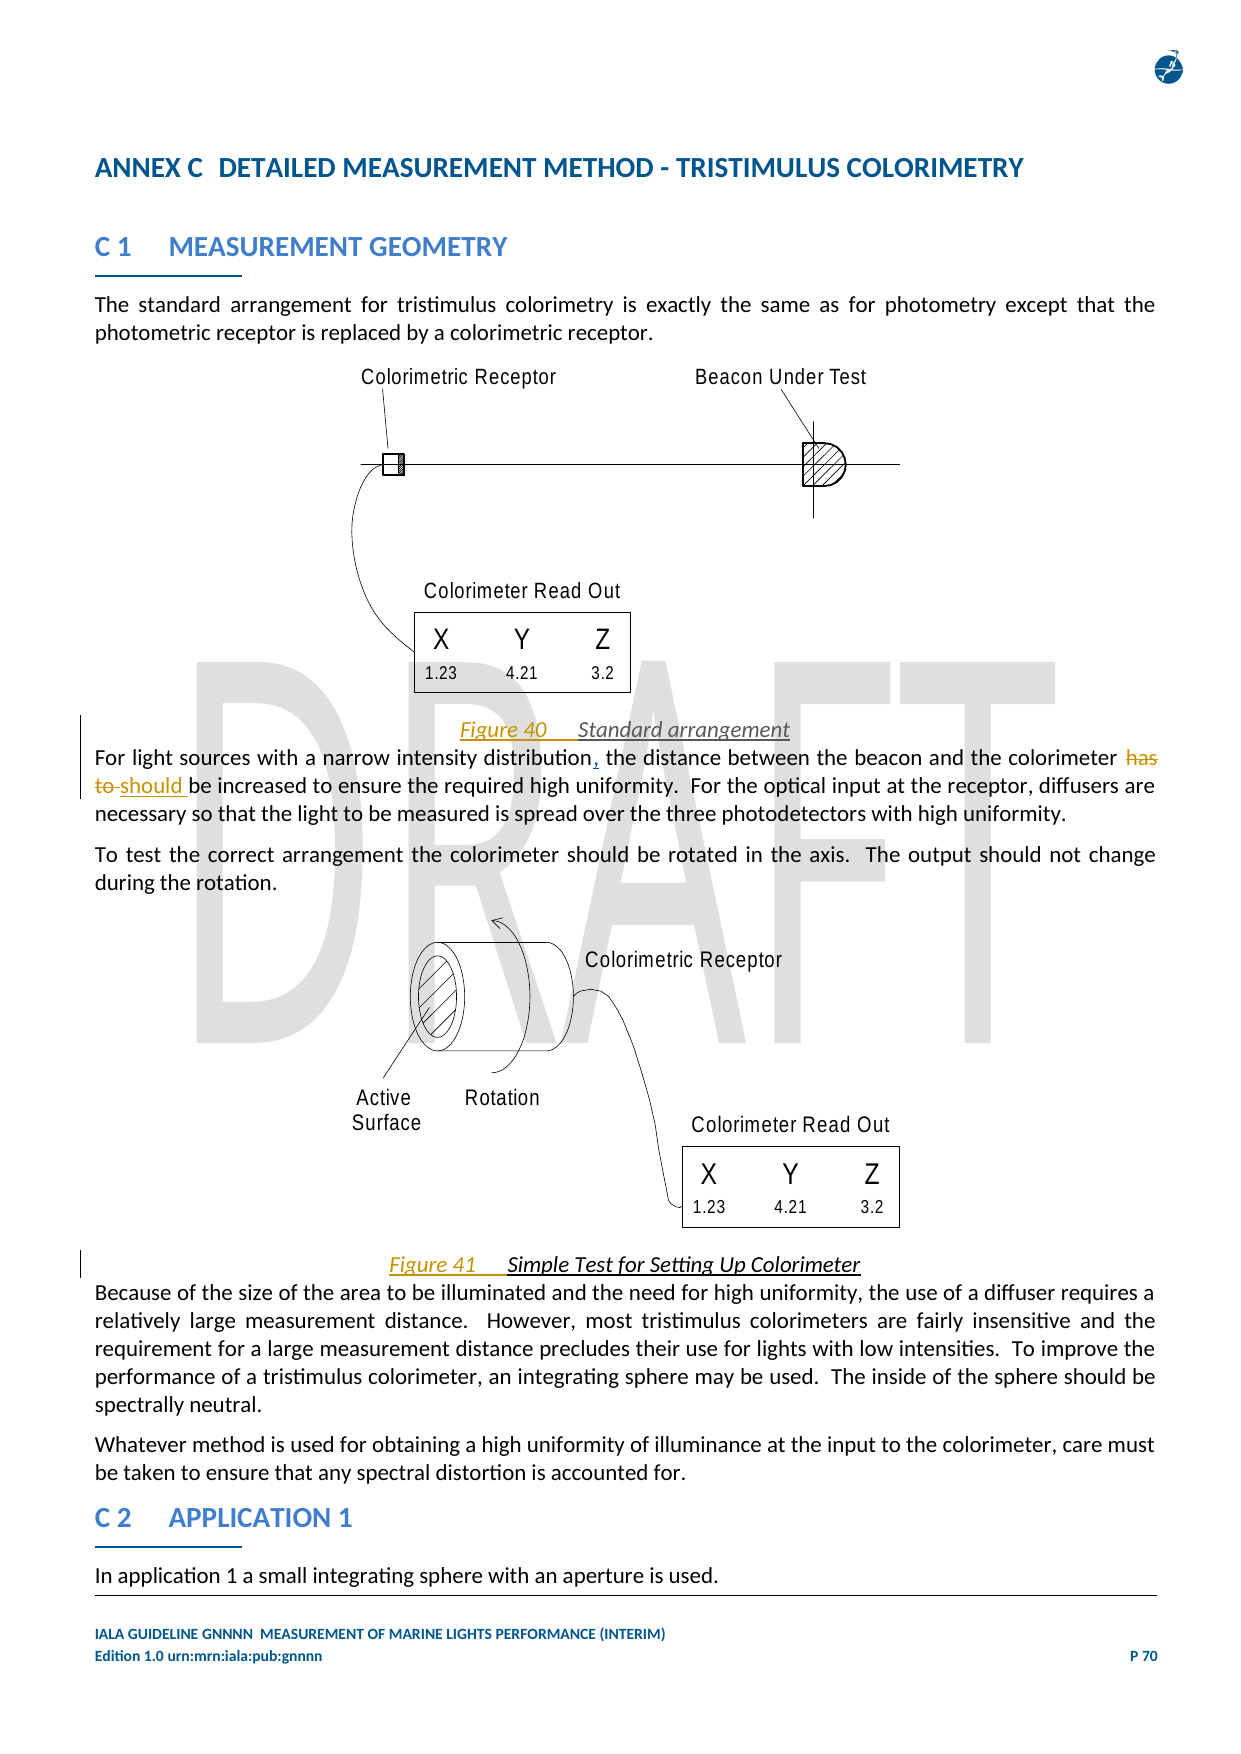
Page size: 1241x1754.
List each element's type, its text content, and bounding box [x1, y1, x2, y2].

text APPLICATION 1 [94, 1499, 1157, 1535]
picture [1123, 0, 1241, 119]
text To test the correct arrangement the colorimeter should be rotated in the axis. The output should not change during the rotation. [94, 840, 1157, 896]
text For light sources with a narrow intensity distribution the distance between the beacon and the colorimeter be increased to ensure the required high uniformity. For the optical input at the receptor, diffusers are necessary so that the light to be measured is spread over the three photodetectors with high uniformity. [94, 743, 1157, 827]
list Simple Test for Setting Up Colorimeter [94, 1250, 1157, 1278]
text In application 1 a small integrating sphere with an aperture is used. [94, 1561, 1157, 1589]
text The standard arrangement for tristimulus colorimetry is exactly the same as for photometry except that the photometric receptor is replaced by a colorimetric receptor. [94, 290, 1157, 346]
text MEASUREMENT GEOMETRY [94, 228, 1157, 264]
text Whatever method is used for obtaining a high uniformity of illuminance at the input to the colorimeter, care must be taken to ensure that any spectral distortion is accounted for. [94, 1431, 1157, 1487]
text Because of the size of the area to be illuminated and the need for high uniformity, the use of a diffuser requires a relatively large measurement distance. However, most tristimulus colorimeters are fairly insensitive and the requirement for a large measurement distance precludes their use for lights with low intensities. To improve the performance of a tristimulus colorimeter, an integrating sphere may be used. The inside of the sphere should be spectrally neutral. [94, 1278, 1157, 1418]
list Standard arrangement [94, 715, 1157, 743]
text DETAILED MEASUREMENT METHOD - TRISTIMULUS COLORIMETRY [94, 149, 1157, 185]
